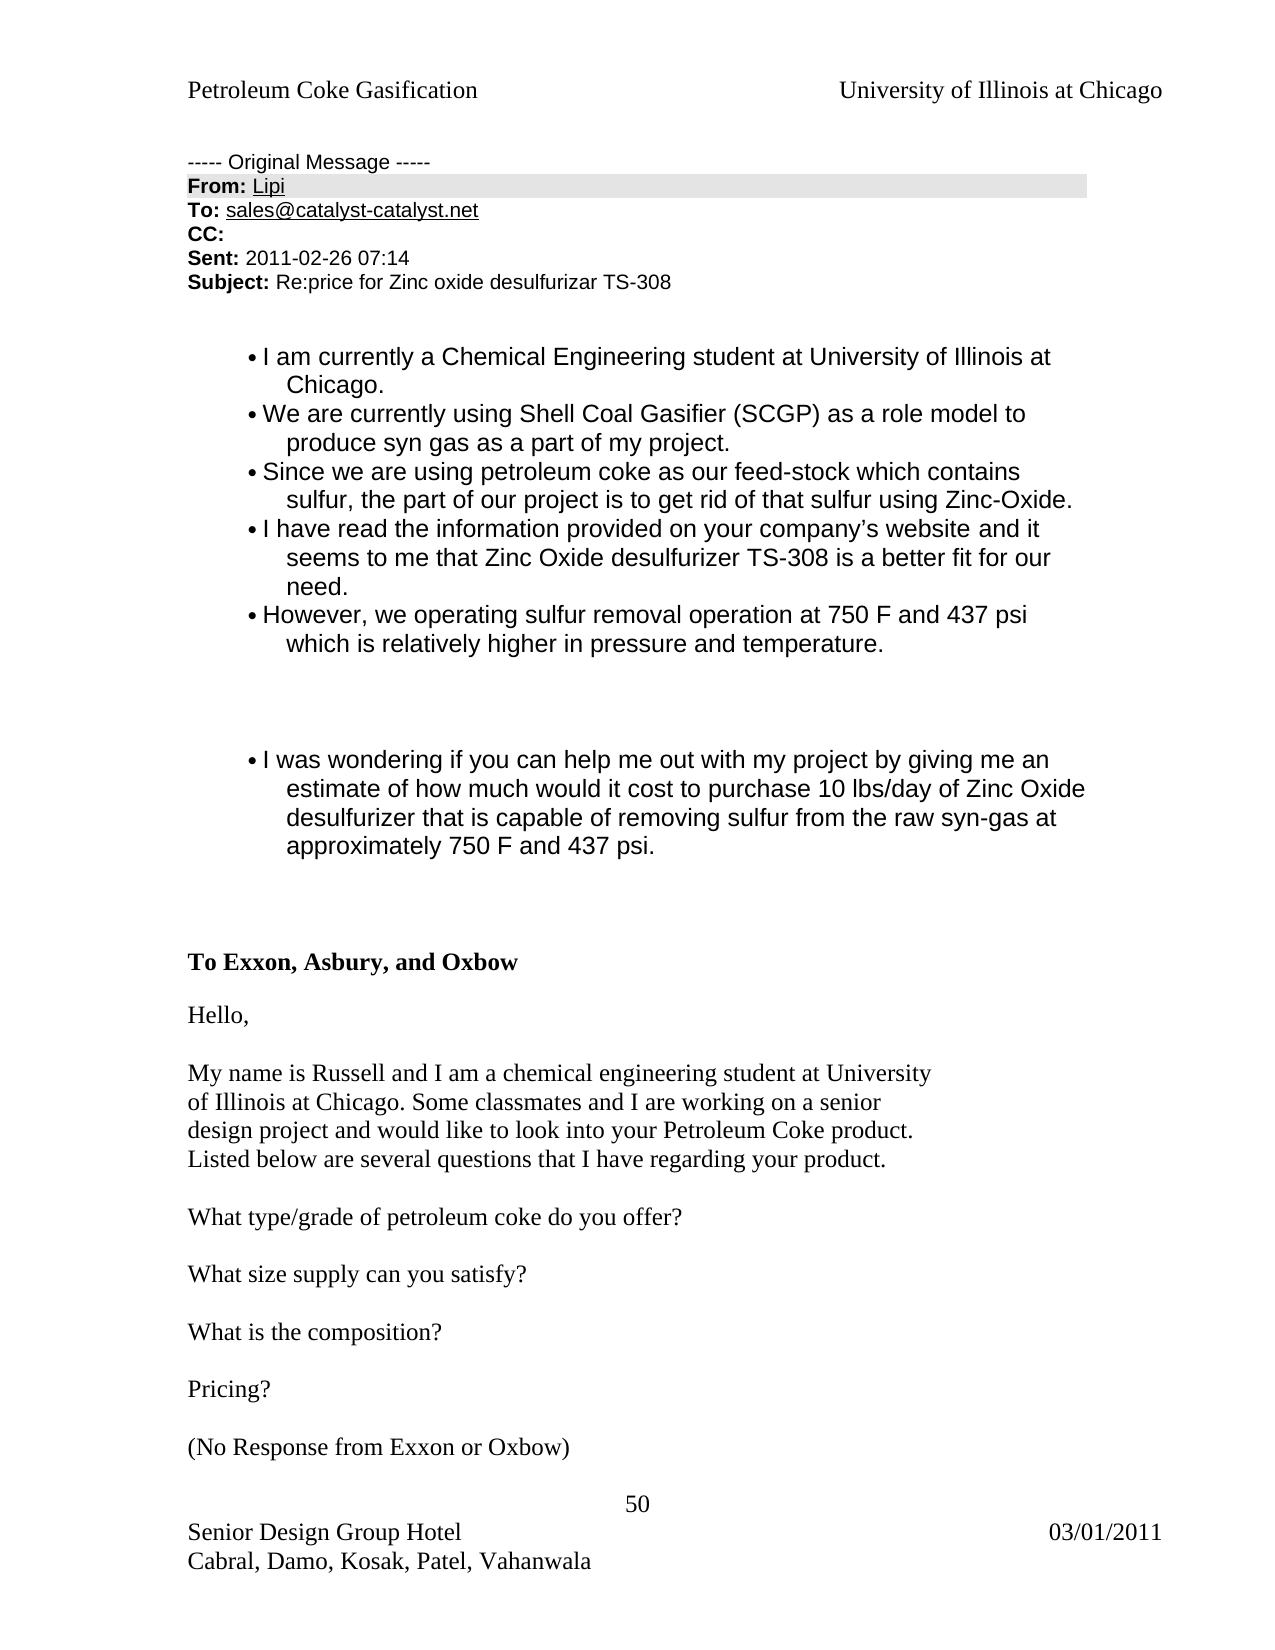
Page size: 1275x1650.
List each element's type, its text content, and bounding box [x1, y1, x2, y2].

text Pricing? [187, 1374, 1087, 1403]
text design project and would like to look into your Petroleum Coke product. [187, 1116, 1087, 1144]
text (No Response from Exxon or Oxbow) [187, 1432, 1087, 1461]
text From: Lipi [187, 174, 1087, 198]
text What type/grade of petroleum coke do you offer? [187, 1202, 1087, 1231]
text Sent: 2011-02-26 07:14 [187, 246, 1087, 270]
text of Illinois at Chicago. Some classmates and I are working on a senior [187, 1087, 1087, 1116]
text Hello, [187, 1001, 1087, 1029]
text What is the composition? [187, 1317, 1087, 1346]
text To: sales@catalyst-catalyst.net [187, 198, 1087, 222]
text My name is Russell and I am a chemical engineering student at University [187, 1058, 1087, 1087]
text ----- Original Message ----- [187, 150, 1087, 174]
text To Exxon, Asbury, and Oxbow [187, 947, 1087, 975]
text Listed below are several questions that I have regarding your product. [187, 1144, 1087, 1173]
text Subject: Re:price for Zinc oxide desulfurizar TS-308 [187, 270, 1087, 294]
text CC: [187, 222, 1087, 246]
table_header I am currently a Chemical Engineering student at University of Illinois at Chicago. We are currently using Shell Coal Gasifier (SCGP) as a role model to produce syn gas as a part of my project. Since we are using petroleum coke as our feed-stock which contains sulfur, the part of our project is to get rid of that sulfur using Zinc-Oxide. I have read the information provided on your company’s website and it seems to me that Zinc Oxide desulfurizer TS-308 is a better fit for our need. However, we operating sulfur removal operation at 750 F and 437 psi which is relatively higher in pressure and temperature. I was wondering if you can help me out with my project by giving me an estimate of how much would it cost to purchase 10 lbs/day of Zinc Oxide desulfurizer that is capable of removing sulfur from the raw syn-gas at approximately 750 F and 437 psi. [188, 342, 1087, 889]
text What size supply can you satisfy? [187, 1259, 1087, 1288]
